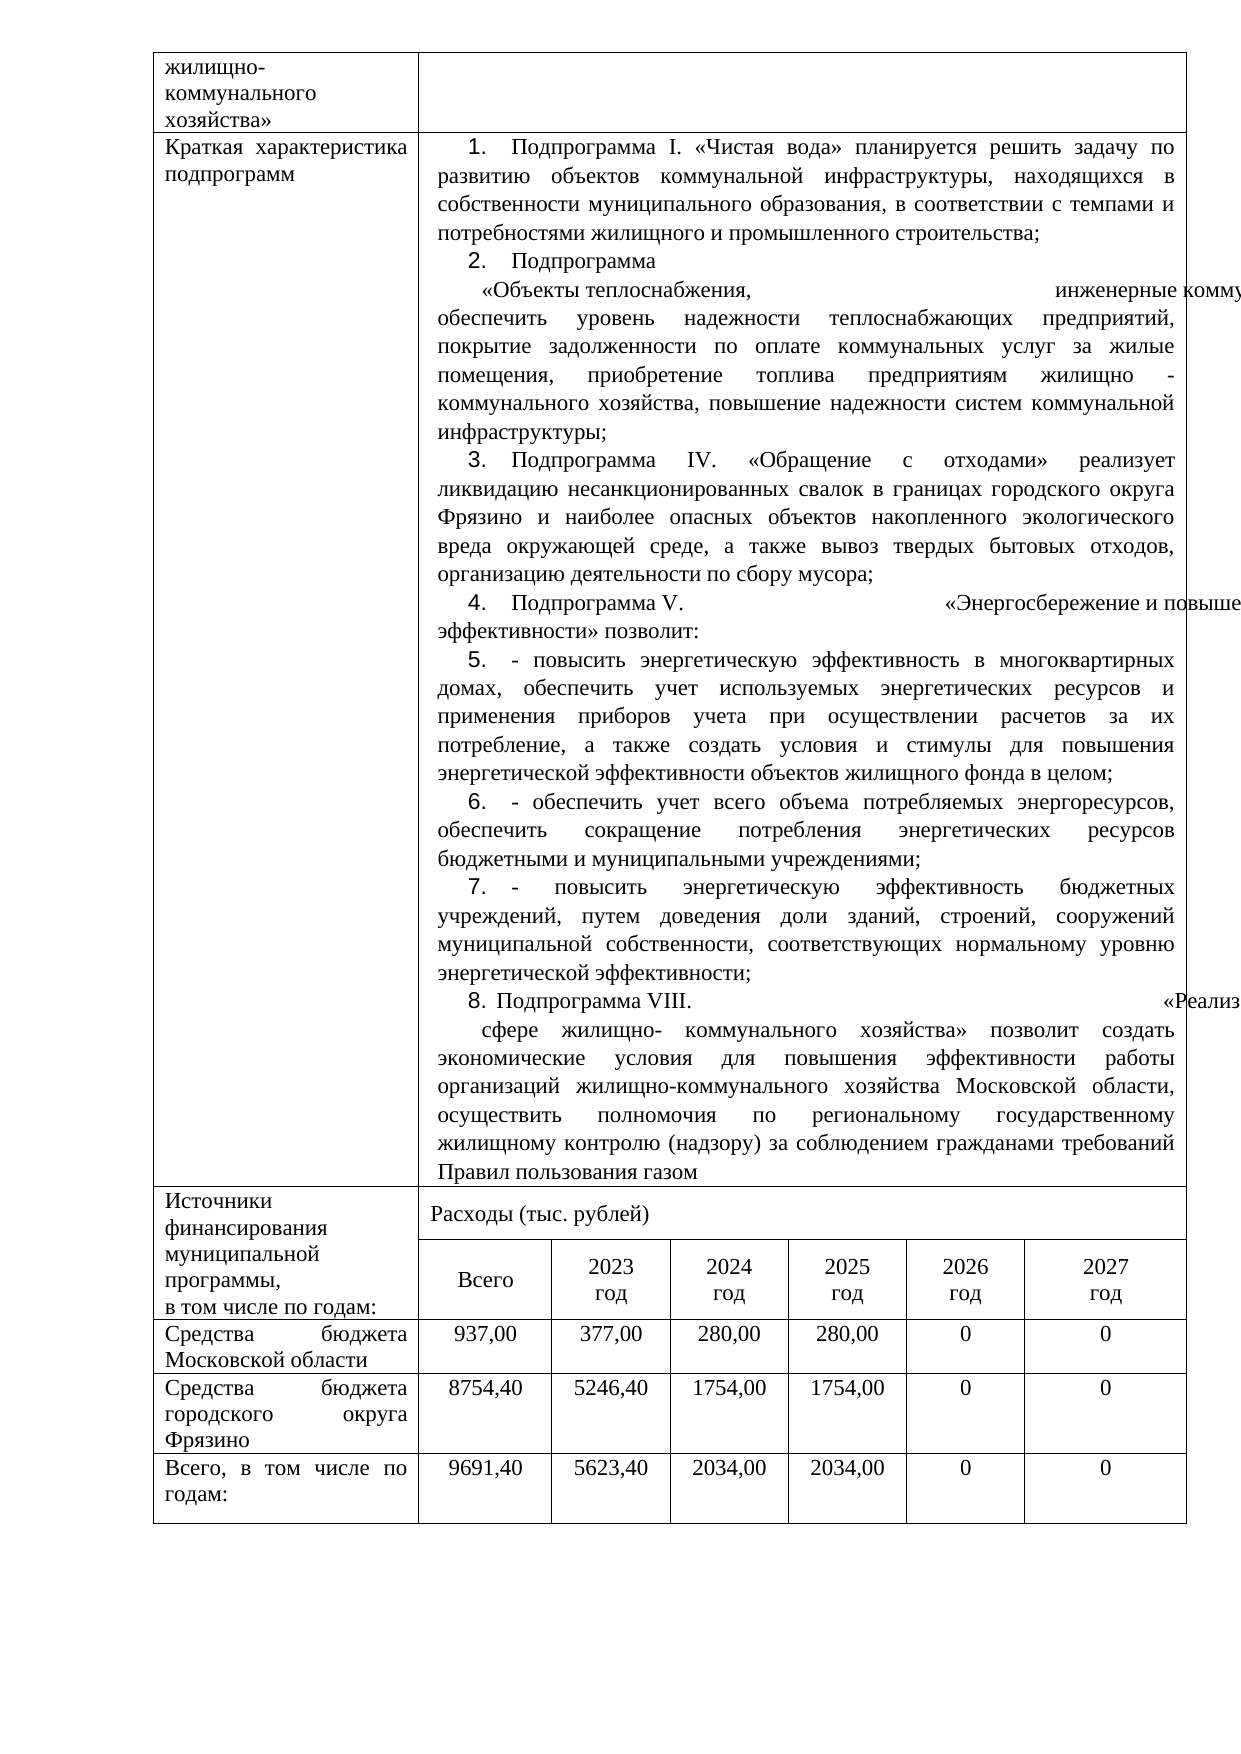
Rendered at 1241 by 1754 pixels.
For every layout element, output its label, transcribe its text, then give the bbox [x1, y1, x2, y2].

table_cell Всего, в том числе по годам: [154, 1454, 418, 1523]
table_cell Расходы (тыс. рублей) [419, 1187, 1186, 1239]
table_cell 2025 год [789, 1240, 906, 1319]
table_cell Всего [419, 1240, 551, 1319]
table_cell 2024 год [671, 1240, 788, 1319]
table_cell 280,00 [671, 1320, 788, 1373]
table_cell 2027 год [1025, 1240, 1186, 1319]
table_cell Средства бюджета Московской области [154, 1320, 418, 1373]
table_cell 5623,40 [552, 1454, 670, 1523]
table_cell 0 [907, 1320, 1024, 1373]
table_cell Краткая характеристика подпрограмм [154, 133, 418, 1186]
table_cell 2034,00 [671, 1454, 788, 1523]
table_cell 0 [1025, 1320, 1186, 1373]
table_cell Источники финансирования муниципальной программы, в том числе по годам: [154, 1187, 418, 1319]
table_cell 0 [1025, 1374, 1186, 1453]
table_cell 9691,40 [419, 1454, 551, 1523]
table_cell 0 [907, 1454, 1024, 1523]
table_cell Средства бюджета городского округа Фрязино [154, 1374, 418, 1453]
table_cell 0 [907, 1374, 1024, 1453]
table_cell 0 [1025, 1454, 1186, 1523]
table_cell 2034,00 [789, 1454, 906, 1523]
table_cell 2023 год [552, 1240, 670, 1319]
table_cell 5246,40 [552, 1374, 670, 1453]
table_cell 937,00 [419, 1320, 551, 1373]
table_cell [419, 53, 1186, 132]
table_cell 8754,40 [419, 1374, 551, 1453]
table_cell 1754,00 [789, 1374, 906, 1453]
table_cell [154, 53, 418, 132]
table_cell 377,00 [552, 1320, 670, 1373]
table_cell Подпрограмма I. «Чистая вода» планируется решить задачу по развитию объектов коммунальной инфраструктуры, находящихся в собственности муниципального образования, в соответствии с темпами и потребностями жилищного и промышленного строительства; Подпрограмма III. «Объекты теплоснабжения, инженерные коммуникации» призвана обеспечить уровень надежности теплоснабжающих предприятий, покрытие задолженности по оплате коммунальных услуг за жилые помещения, приобретение топлива предприятиям жилищно - коммунального хозяйства, повышение надежности систем коммунальной инфраструктуры; Подпрограмма IV. «Обращение с отходами» реализует ликвидацию несанкционированных свалок в границах городского округа Фрязино и наиболее опасных объектов накопленного экологического вреда окружающей среде, а также вывоз твердых бытовых отходов, организацию деятельности по сбору мусора; Подпрограмма V. «Энергосбережение и повышение энергетической эффективности» позволит: - повысить энергетическую эффективность в многоквартирных домах, обеспечить учет используемых энергетических ресурсов и применения приборов учета при осуществлении расчетов за их потребление, а также создать условия и стимулы для повышения энергетической эффективности объектов жилищного фонда в целом; - обеспечить учет всего объема потребляемых энергоресурсов, обеспечить сокращение потребления энергетических ресурсов бюджетными и муниципальными учреждениями; - повысить энергетическую эффективность бюджетных учреждений, путем доведения доли зданий, строений, сооружений муниципальной собственности, соответствующих нормальному уровню энергетической эффективности; Подпрограмма VIII. «Реализация полномочий в сфере жилищно- коммунального хозяйства» позволит создать экономические условия для повышения эффективности работы организаций жилищно-коммунального хозяйства Московской области, осуществить полномочия по региональному государственному жилищному контролю (надзору) за соблюдением гражданами требований Правил пользования газом [419, 133, 1186, 1186]
table_cell 2026 год [907, 1240, 1024, 1319]
table_cell 280,00 [789, 1320, 906, 1373]
table_cell 1754,00 [671, 1374, 788, 1453]
